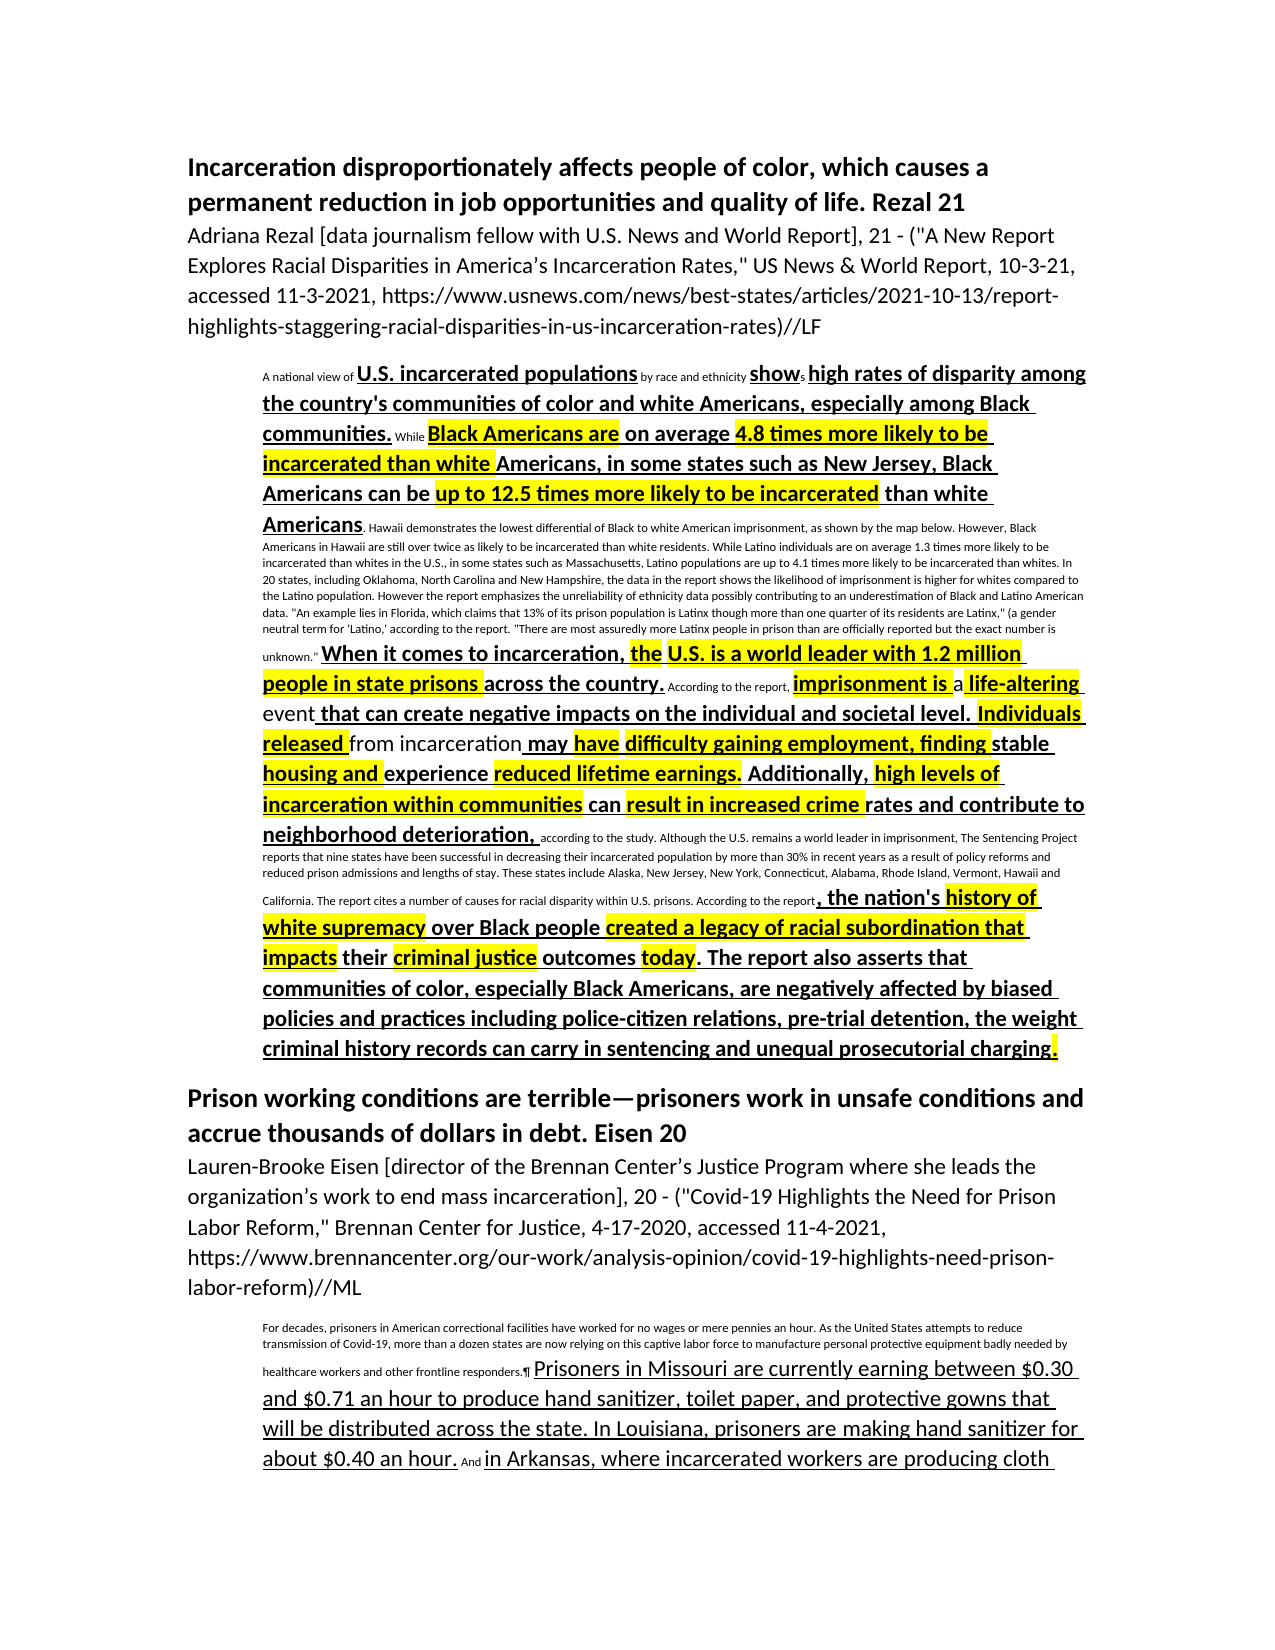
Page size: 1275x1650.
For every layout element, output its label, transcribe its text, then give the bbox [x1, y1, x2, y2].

text Lauren-Brooke Eisen [director of the Brennan Center’s Justice Program where she leads the organization’s work to end mass incarceration], 20 - ("Covid-19 Highlights the Need for Prison Labor Reform," Brennan Center for Justice, 4-17-2020, accessed 11-4-2021, https://www.brennancenter.org/our-work/analysis-opinion/covid-19-highlights-need-prison-labor-reform)//ML [187, 1152, 1087, 1301]
text A national view of U.S. incarcerated populations by race and ethnicity shows high rates of disparity among the country's communities of color and white Americans, especially among Black communities. While Black Americans are on average 4.8 times more likely to be incarcerated than white Americans, in some states such as New Jersey, Black Americans can be up to 12.5 times more likely to be incarcerated than white Americans. Hawaii demonstrates the lowest differential of Black to white American imprisonment, as shown by the map below. However, Black Americans in Hawaii are still over twice as likely to be incarcerated than white residents. While Latino individuals are on average 1.3 times more likely to be incarcerated than whites in the U.S., in some states such as Massachusetts, Latino populations are up to 4.1 times more likely to be incarcerated than whites. In 20 states, including Oklahoma, North Carolina and New Hampshire, the data in the report shows the likelihood of imprisonment is higher for whites compared to the Latino population. However the report emphasizes the unreliability of ethnicity data possibly contributing to an underestimation of Black and Latino American data. "An example lies in Florida, which claims that 13% of its prison population is Latinx though more than one quarter of its residents are Latinx," (a gender neutral term for 'Latino,' according to the report. "There are most assuredly more Latinx people in prison than are officially reported but the exact number is unknown." When it comes to incarceration, the U.S. is a world leader with 1.2 million people in state prisons across the country. According to the report, imprisonment is a life-altering event that can create negative impacts on the individual and societal level. Individuals released from incarceration may have difficulty gaining employment, finding stable housing and experience reduced lifetime earnings. Additionally, high levels of incarceration within communities can result in increased crime rates and contribute to neighborhood deterioration, according to the study. Although the U.S. remains a world leader in imprisonment, The Sentencing Project reports that nine states have been successful in decreasing their incarcerated population by more than 30% in recent years as a result of policy reforms and reduced prison admissions and lengths of stay. These states include Alaska, New Jersey, New York, Connecticut, Alabama, Rhode Island, Vermont, Hawaii and California. The report cites a number of causes for racial disparity within U.S. prisons. According to the report, the nation's history of white supremacy over Black people created a legacy of racial subordination that impacts their criminal justice outcomes today. The report also asserts that communities of color, especially Black Americans, are negatively affected by biased policies and practices including police-citizen relations, pre-trial detention, the weight criminal history records can carry in sentencing and unequal prosecutorial charging. [262, 359, 1087, 1062]
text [262, 1320, 1087, 1473]
text Adriana Rezal [data journalism fellow with U.S. News and World Report], 21 - ("A New Report Explores Racial Disparities in America’s Incarceration Rates," US News & World Report, 10-3-21, accessed 11-3-2021, https://www.usnews.com/news/best-states/articles/2021-10-13/report-highlights-staggering-racial-disparities-in-us-incarceration-rates)//LF [187, 221, 1087, 340]
subtitle Incarceration disproportionately affects people of color, which causes a permanent reduction in job opportunities and quality of life. Rezal 21 [187, 150, 1087, 219]
subtitle Prison working conditions are terrible—prisoners work in unsafe conditions and accrue thousands of dollars in debt. Eisen 20 [187, 1081, 1087, 1150]
